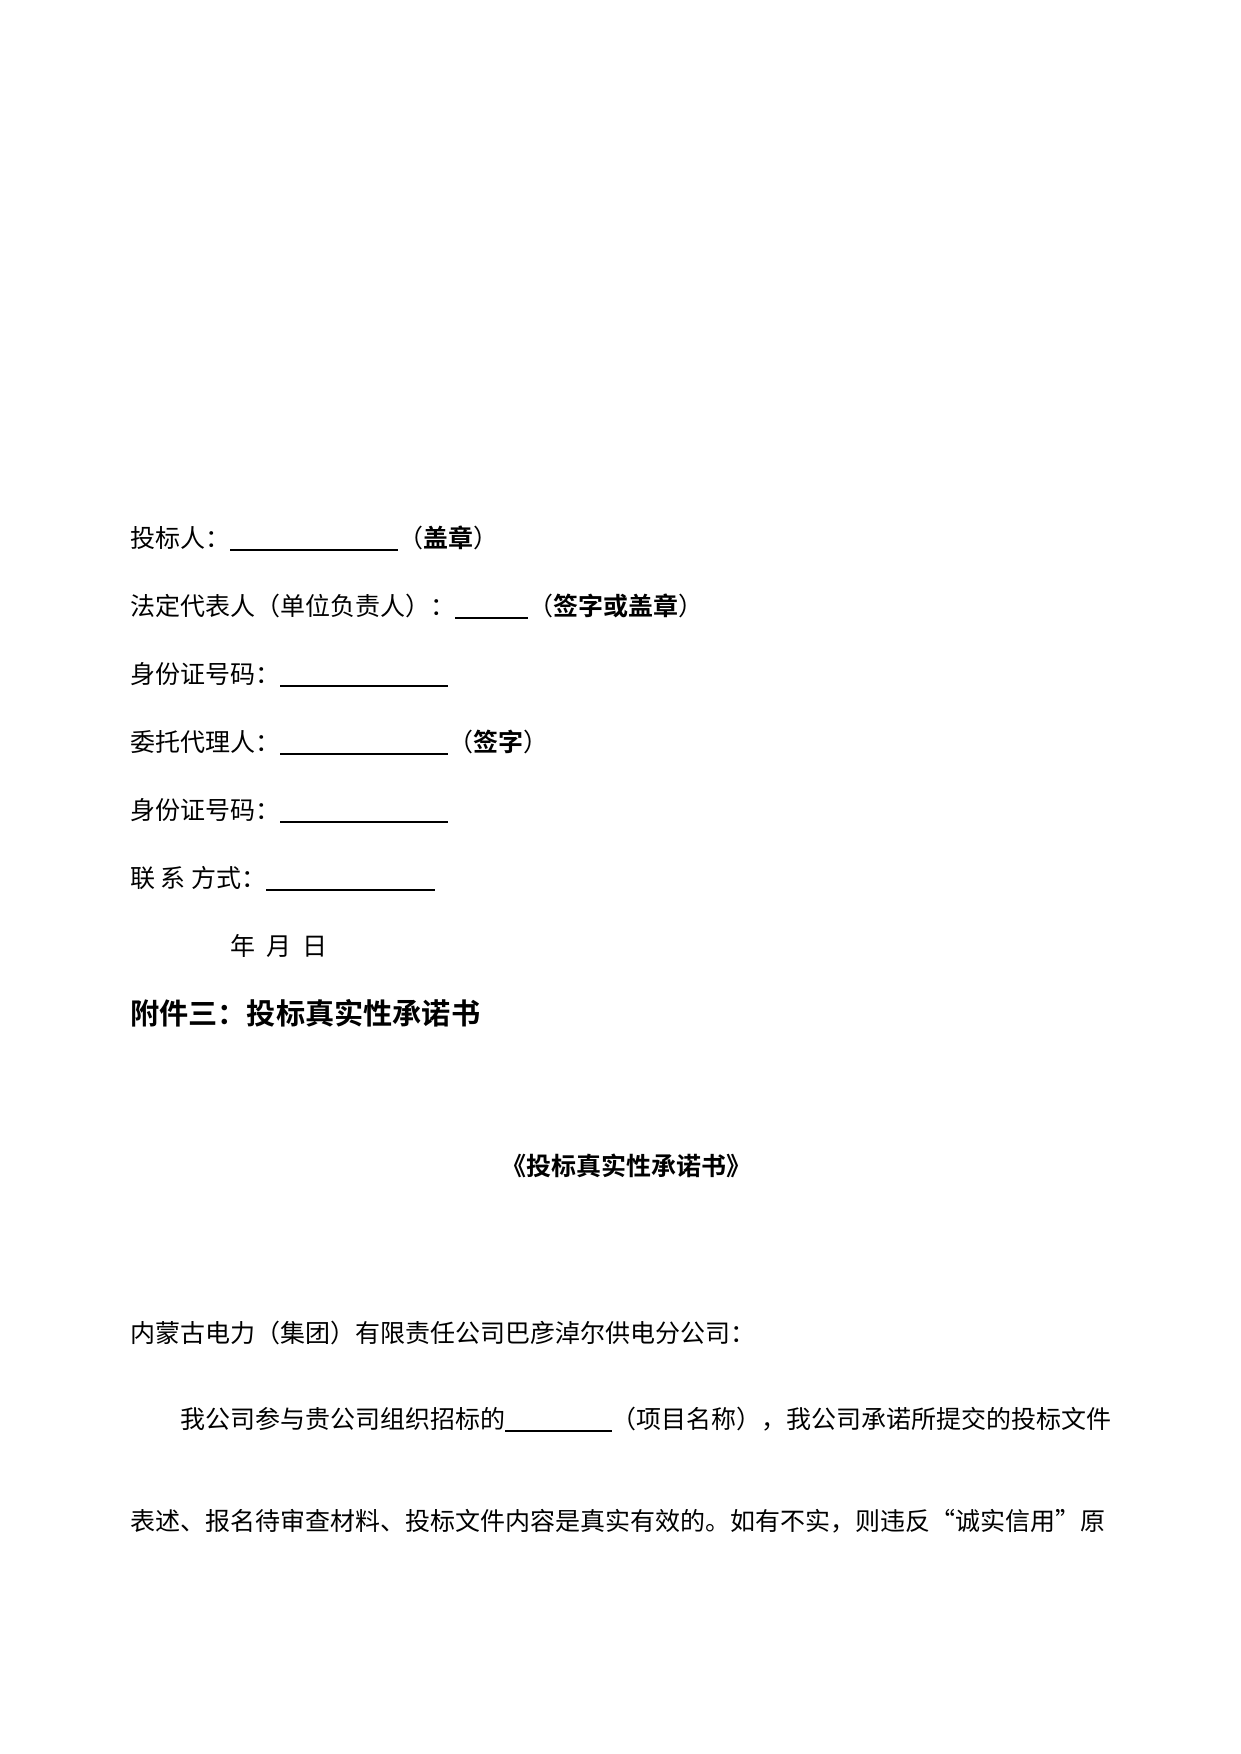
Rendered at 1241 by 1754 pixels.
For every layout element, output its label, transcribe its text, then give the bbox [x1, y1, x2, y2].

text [130, 1383, 1122, 1553]
text 身份证号码： [130, 638, 1122, 706]
text 内蒙古电力（集团）有限责任公司巴彦淖尔供电分公司： [130, 1297, 1122, 1365]
text 联 系 方式： [130, 842, 1122, 910]
text 投标人： （盖章） [130, 503, 1122, 571]
text 委托代理人： （签字） [130, 706, 1122, 774]
text 年 月 日 [130, 910, 1122, 978]
text 身份证号码： [130, 774, 1122, 842]
text 法定代表人（单位负责人）： （签字或盖章） [130, 571, 1122, 638]
text 附件三：投标真实性承诺书 [130, 978, 1122, 1046]
text 《投标真实性承诺书》 [130, 1131, 1122, 1199]
